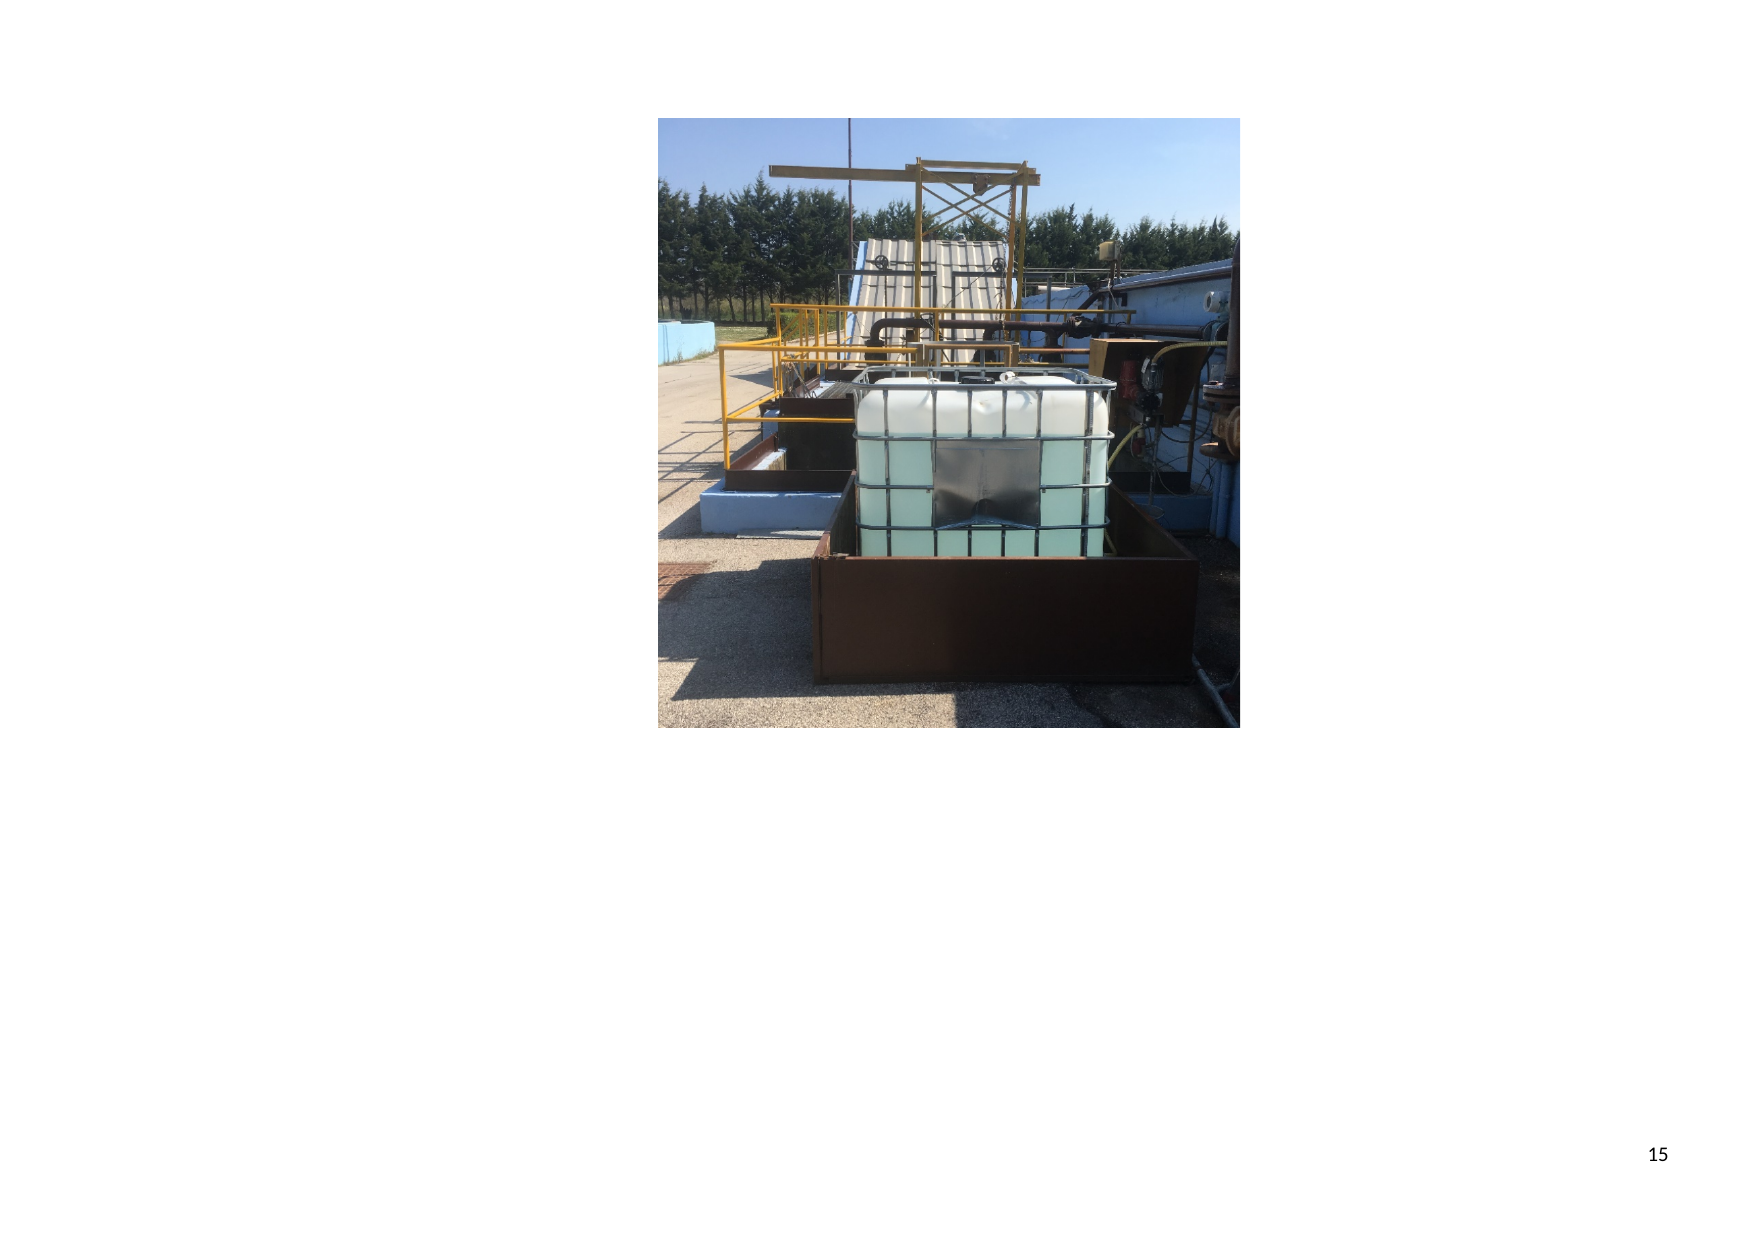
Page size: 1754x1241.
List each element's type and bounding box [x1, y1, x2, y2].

picture [658, 118, 1241, 728]
